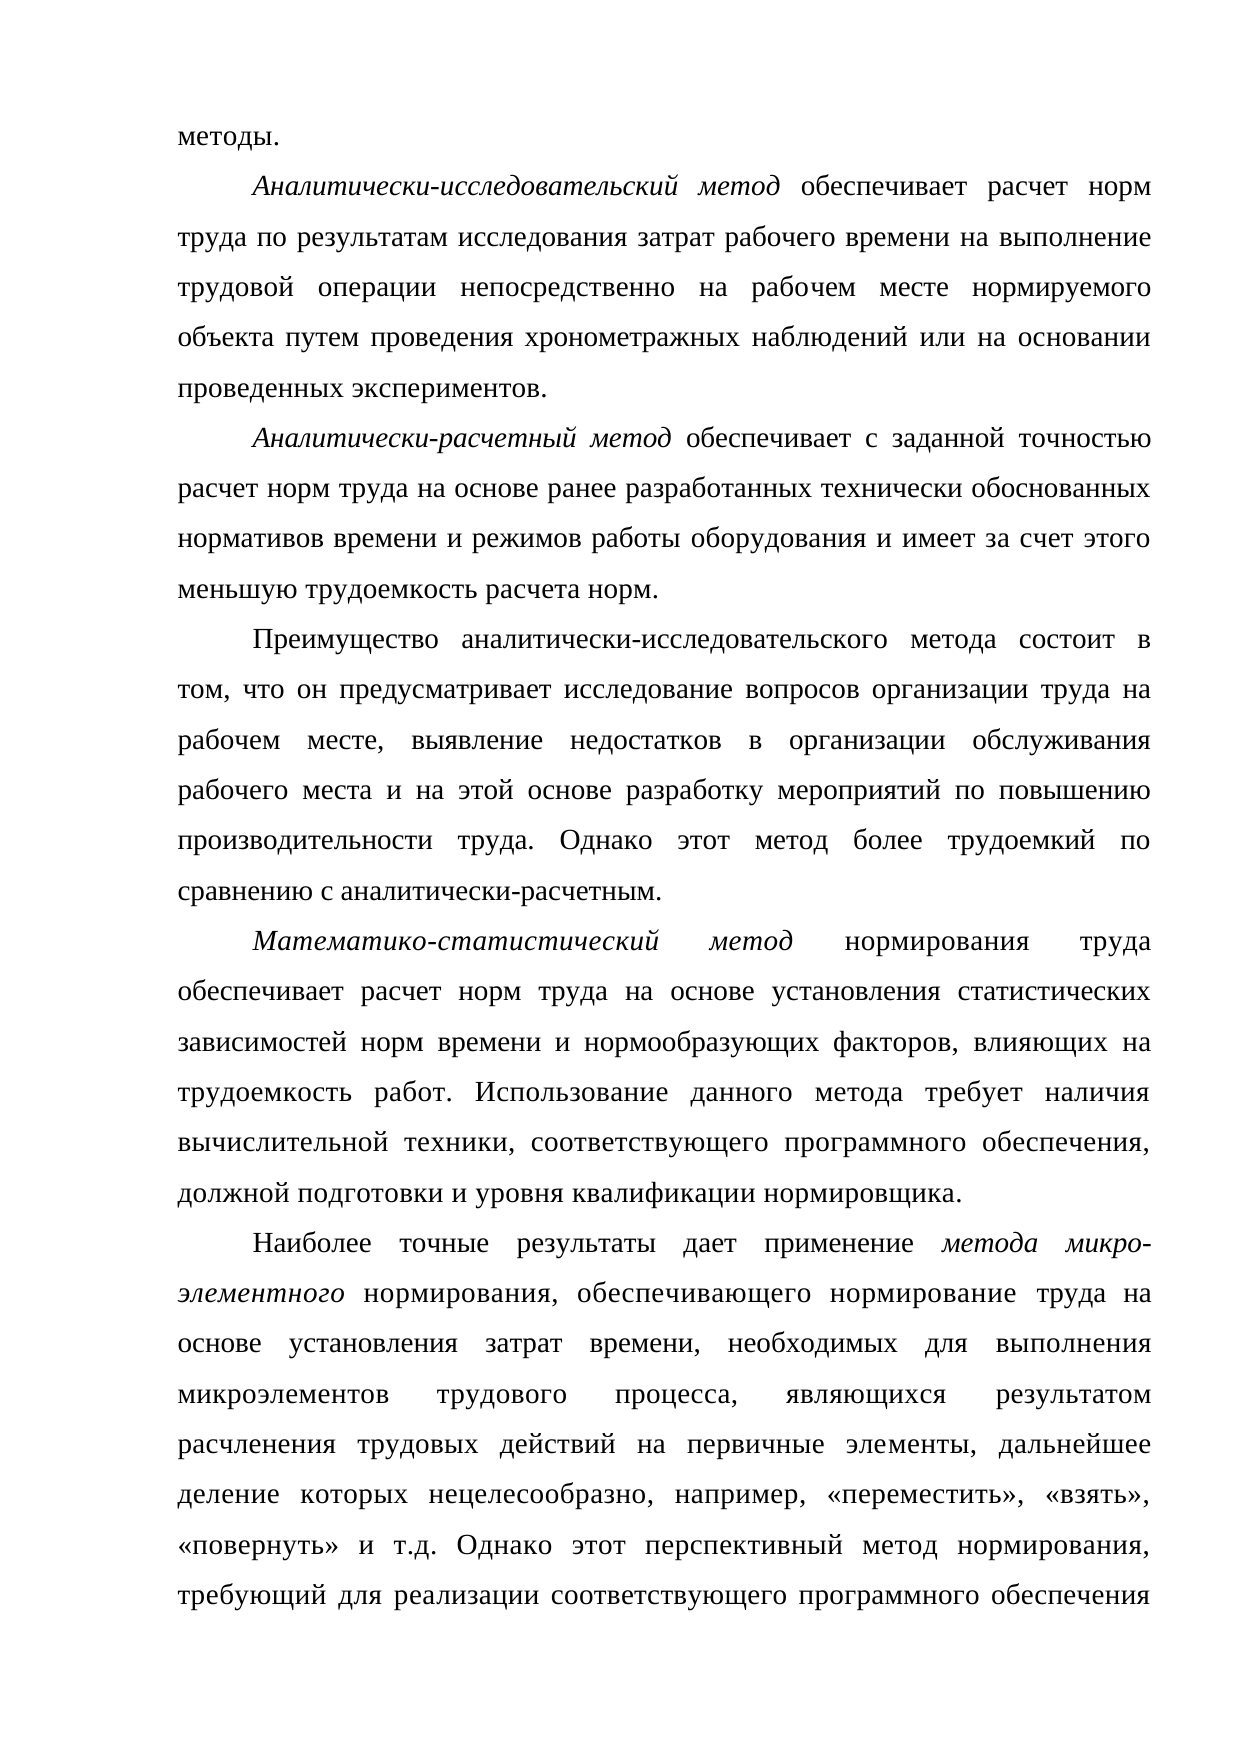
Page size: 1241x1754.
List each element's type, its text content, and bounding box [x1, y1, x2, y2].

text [177, 118, 1152, 152]
text Аналитически-исследовательский метод обеспечивает расчет норм труда по результатам исследования затрат рабочего времени на выполнение трудовой операции непосредственно на рабочем месте нормируемого объекта путем проведения хронометражных наблюдений или на основании проведенных экспериментов. [177, 168, 1152, 403]
text Математико-статистический метод нормирования труда обеспечивает расчет норм труда на основе установления статистических зависимостей норм времени и нормообразующих факторов, влияющих на трудоемкость работ. Использование данного метода требует наличия вычислительной техники, соответствующего программного обеспечения, должной подготовки и уровня квалификации нормировщика. [177, 923, 1152, 1208]
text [177, 1225, 1152, 1611]
text Преимущество аналитически-исследовательского метода состоит в том, что он предусматривает исследование вопросов организации труда на рабочем месте, выявление недостатков в организации обслуживания рабочего места и на этой основе разработку мероприятий по повышению производительности труда. Однако этот метод более трудоемкий по сравнению с аналитически-расчетным. [177, 621, 1152, 906]
text Аналитически-расчетный метод обеспечивает с заданной точностью расчет норм труда на основе ранее разработанных технически обоснованных нормативов времени и режимов работы оборудования и имеет за счет этого меньшую трудоемкость расчета норм. [177, 420, 1152, 604]
